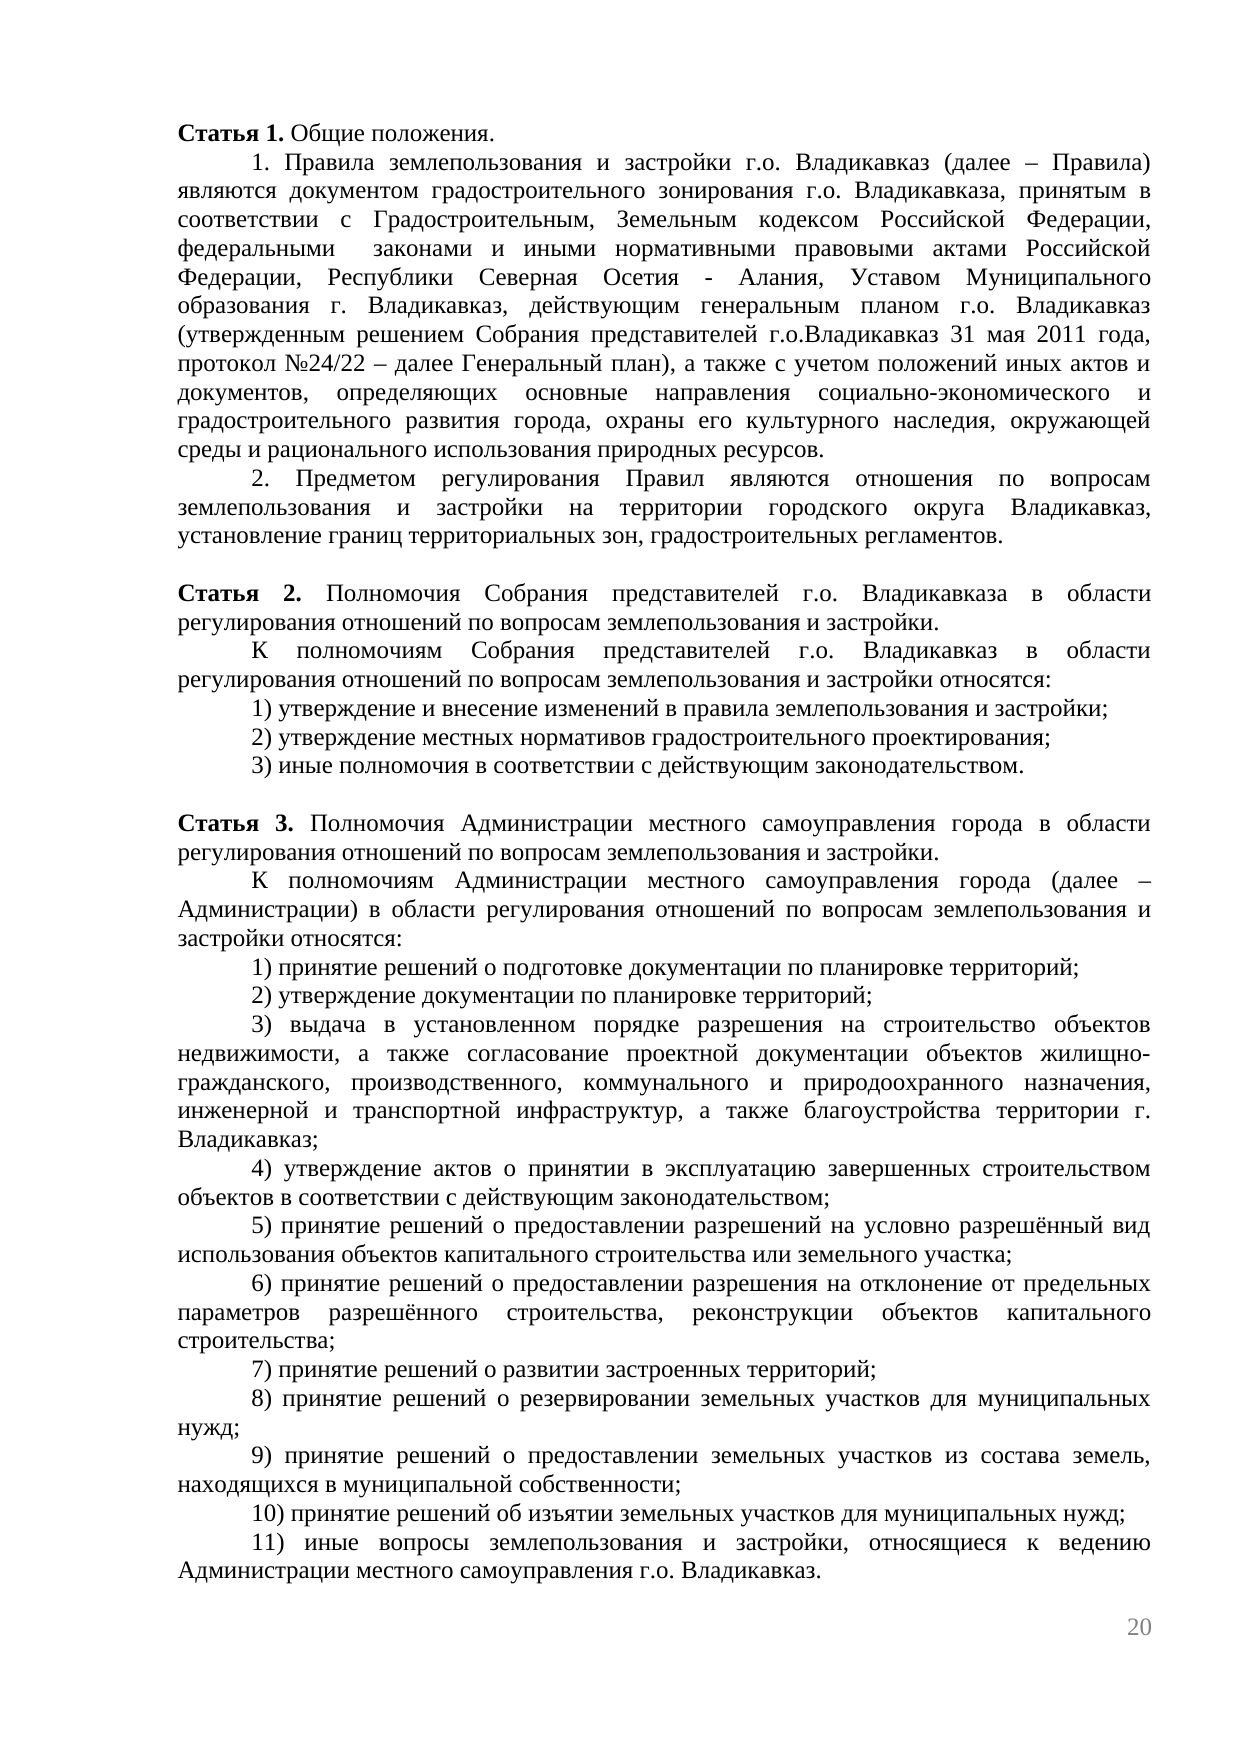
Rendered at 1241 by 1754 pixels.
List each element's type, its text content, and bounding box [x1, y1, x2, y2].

text 6) принятие решений о предоставлении разрешения на отклонение от предельных параметров разрешённого строительства, реконструкции объектов капитального строительства; [177, 1268, 1152, 1354]
text Статья 2. Полномочия Собрания представителей г.о. Владикавказа в области регулирования отношений по вопросам землепользования и застройки. [177, 578, 1152, 636]
text К полномочиям Администрации местного самоуправления города (далее – Администрации) в области регулирования отношений по вопросам землепользования и застройки относятся: [177, 866, 1152, 952]
text 3) иные полномочия в соответствии с действующим законодательством. [177, 751, 1152, 779]
text 7) принятие решений о развитии застроенных территорий; [177, 1354, 1152, 1383]
text 1. Правила землепользования и застройки г.о. Владикавказ (далее – Правила) являются документом градостроительного зонирования г.о. Владикавказа, принятым в соответствии с Градостроительным, Земельным кодексом Российской Федерации, федеральными законами и иными нормативными правовыми актами Российской Федерации, Республики Северная Осетия - Алания, Уставом Муниципального образования г. Владикавказ, действующим генеральным планом г.о. Владикавказ (утвержденным решением Собрания представителей г.о.Владикавказ 31 мая 2011 года, протокол №24/22 – далее Генеральный план), а также с учетом положений иных актов и документов, определяющих основные направления социально-экономического и градостроительного развития города, охраны его культурного наследия, окружающей среды и рационального использования природных ресурсов. [177, 147, 1152, 463]
text 1) принятие решений о подготовке документации по планировке территорий; [177, 952, 1152, 981]
text 3) выдача в установленном порядке разрешения на строительство объектов недвижимости, а также согласование проектной документации объектов жилищно-гражданского, производственного, коммунального и природоохранного назначения, инженерной и транспортной инфраструктур, а также благоустройства территории г. Владикавказ; [177, 1009, 1152, 1153]
text К полномочиям Собрания представителей г.о. Владикавказ в области регулирования отношений по вопросам землепользования и застройки относятся: [177, 636, 1152, 693]
text 8) принятие решений о резервировании земельных участков для муниципальных нужд; [177, 1383, 1152, 1441]
text 2) утверждение документации по планировке территорий; [177, 981, 1152, 1009]
text 11) иные вопросы землепользования и застройки, относящиеся к ведению Администрации местного самоуправления г.о. Владикавказ. [177, 1527, 1152, 1584]
text 9) принятие решений о предоставлении земельных участков из состава земель, находящихся в муниципальной собственности; [177, 1441, 1152, 1498]
text 1) утверждение и внесение изменений в правила землепользования и застройки; [177, 693, 1152, 722]
text Статья 3. Полномочия Администрации местного самоуправления города в области регулирования отношений по вопросам землепользования и застройки. [177, 808, 1152, 866]
text 10) принятие решений об изъятии земельных участков для муниципальных нужд; [177, 1498, 1152, 1527]
text 2. Предметом регулирования Правил являются отношения по вопросам землепользования и застройки на территории городского округа Владикавказ, установление границ территориальных зон, градостроительных регламентов. [177, 463, 1152, 549]
text 5) принятие решений о предоставлении разрешений на условно разрешённый вид использования объектов капитального строительства или земельного участка; [177, 1211, 1152, 1268]
text 4) утверждение актов о принятии в эксплуатацию завершенных строительством объектов в соответствии с действующим законодательством; [177, 1153, 1152, 1211]
text 2) утверждение местных нормативов градостроительного проектирования; [177, 722, 1152, 751]
text Статья 1. Общие положения. [177, 118, 1152, 147]
